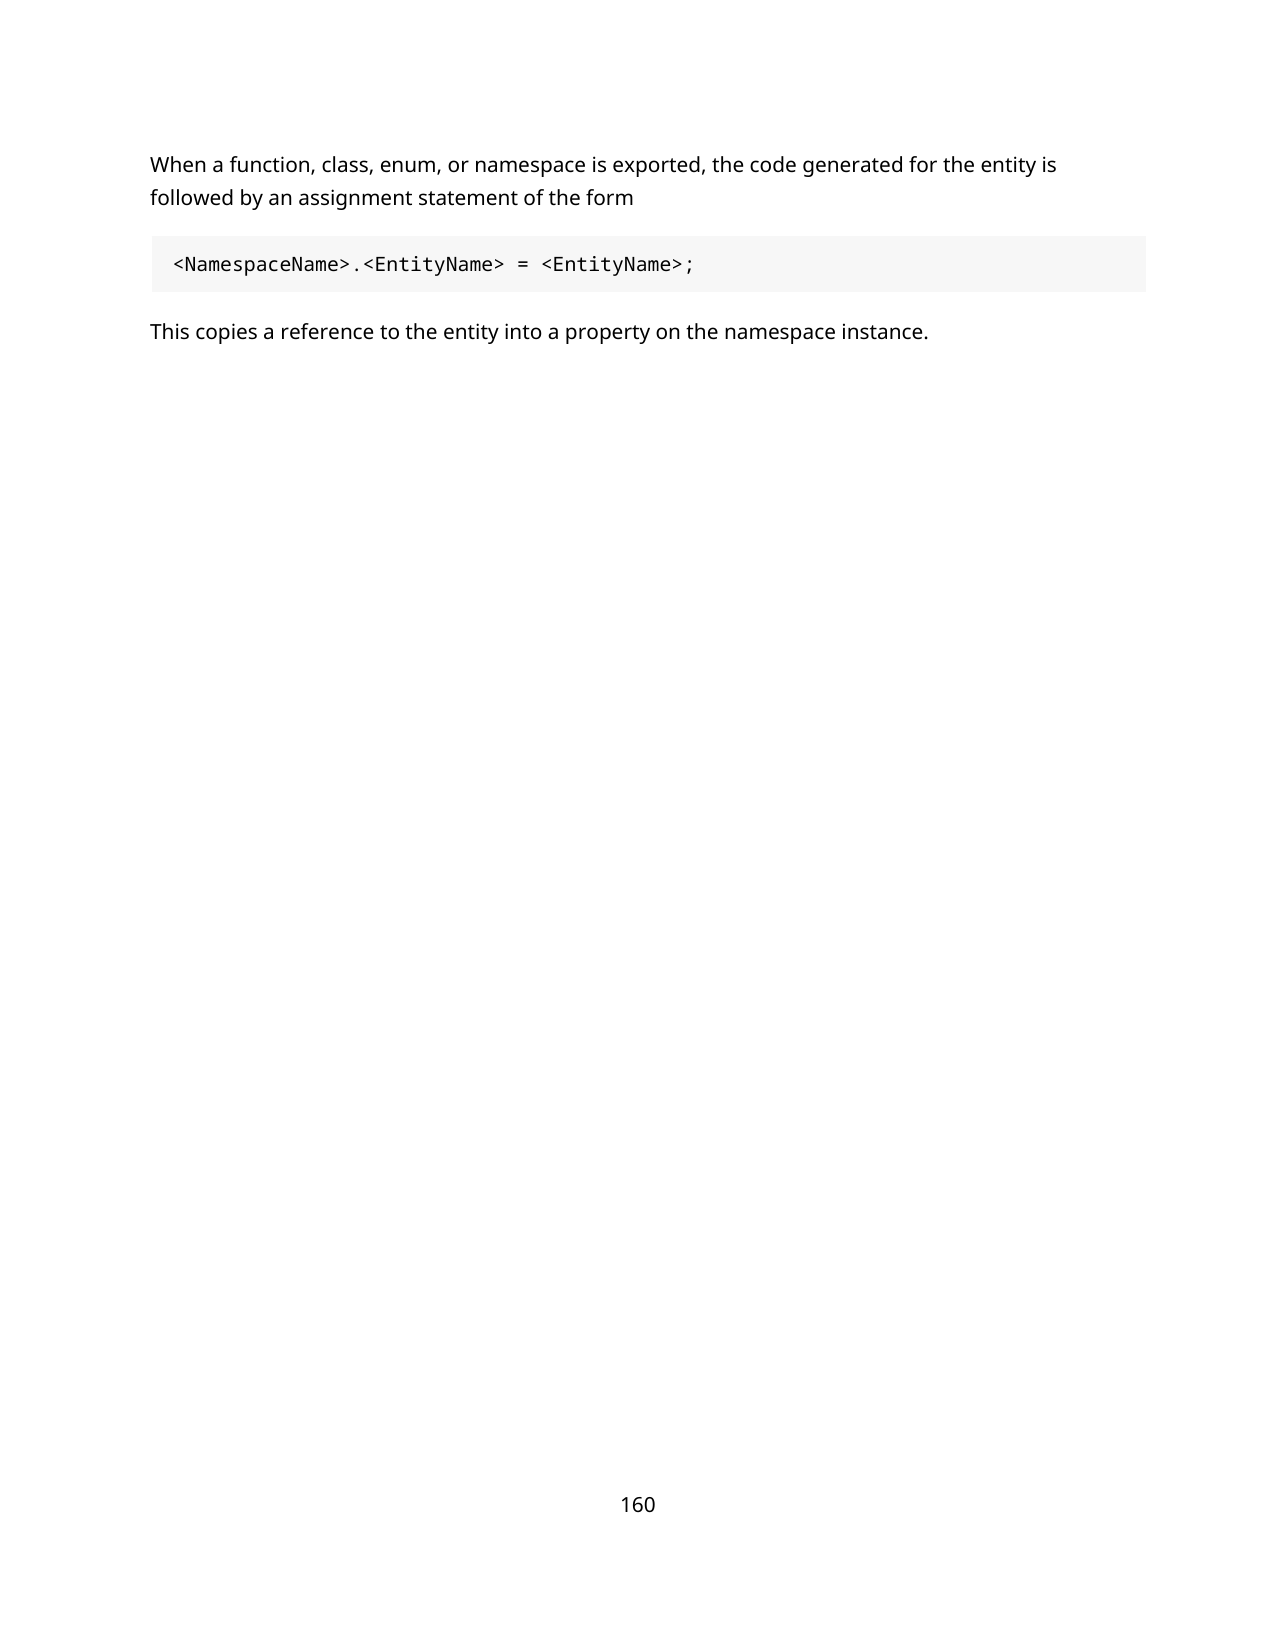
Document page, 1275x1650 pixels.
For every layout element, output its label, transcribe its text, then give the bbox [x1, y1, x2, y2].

text This copies a reference to the entity into a property on the namespace instance. [150, 317, 1125, 345]
text When a function, class, enum, or namespace is exported, the code generated for the entity is followed by an assignment statement of the form [150, 150, 1125, 211]
text <NamespaceName>.<EntityName> = <EntityName>; [164, 249, 1133, 280]
